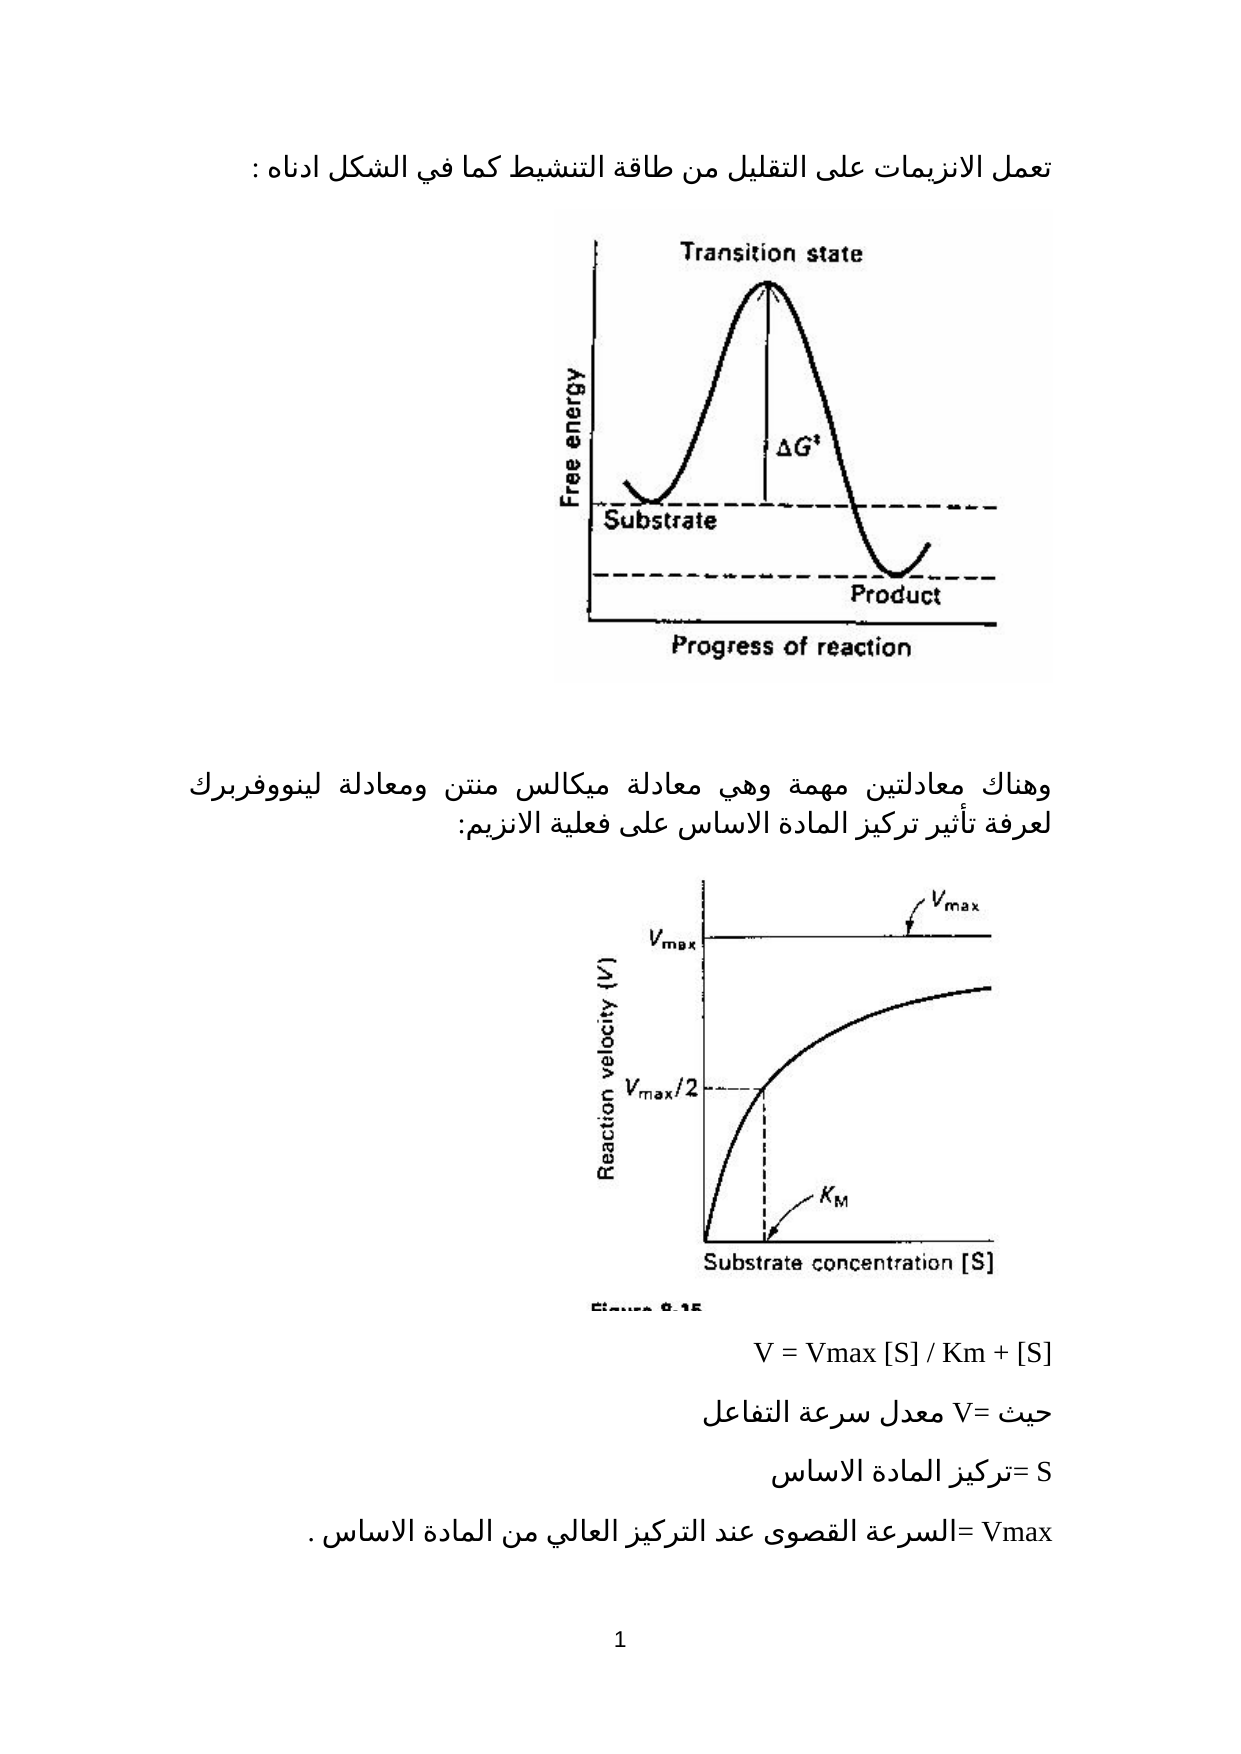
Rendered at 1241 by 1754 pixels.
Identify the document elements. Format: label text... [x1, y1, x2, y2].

text S =تركيز المادة الاساس [187, 1454, 1053, 1488]
text وهناك معادلتين مهمة وهي معادلة ميكالس منتن ومعادلة لينووفربرك لعرفة تأثير تركيز المادة الاساس على فعلية الانزيم: [187, 767, 1053, 839]
text V = Vmax [S] / Km + [S] [187, 1336, 1053, 1369]
text Vmax =السرعة القصوى عند التركيز العالي من المادة الاساس . [187, 1514, 1053, 1547]
text تعمل الانزيمات على التقليل من طاقة التنشيط كما في الشكل ادناه : [187, 150, 1053, 183]
text حيث =V معدل سرعة التفاعل [187, 1395, 1053, 1428]
